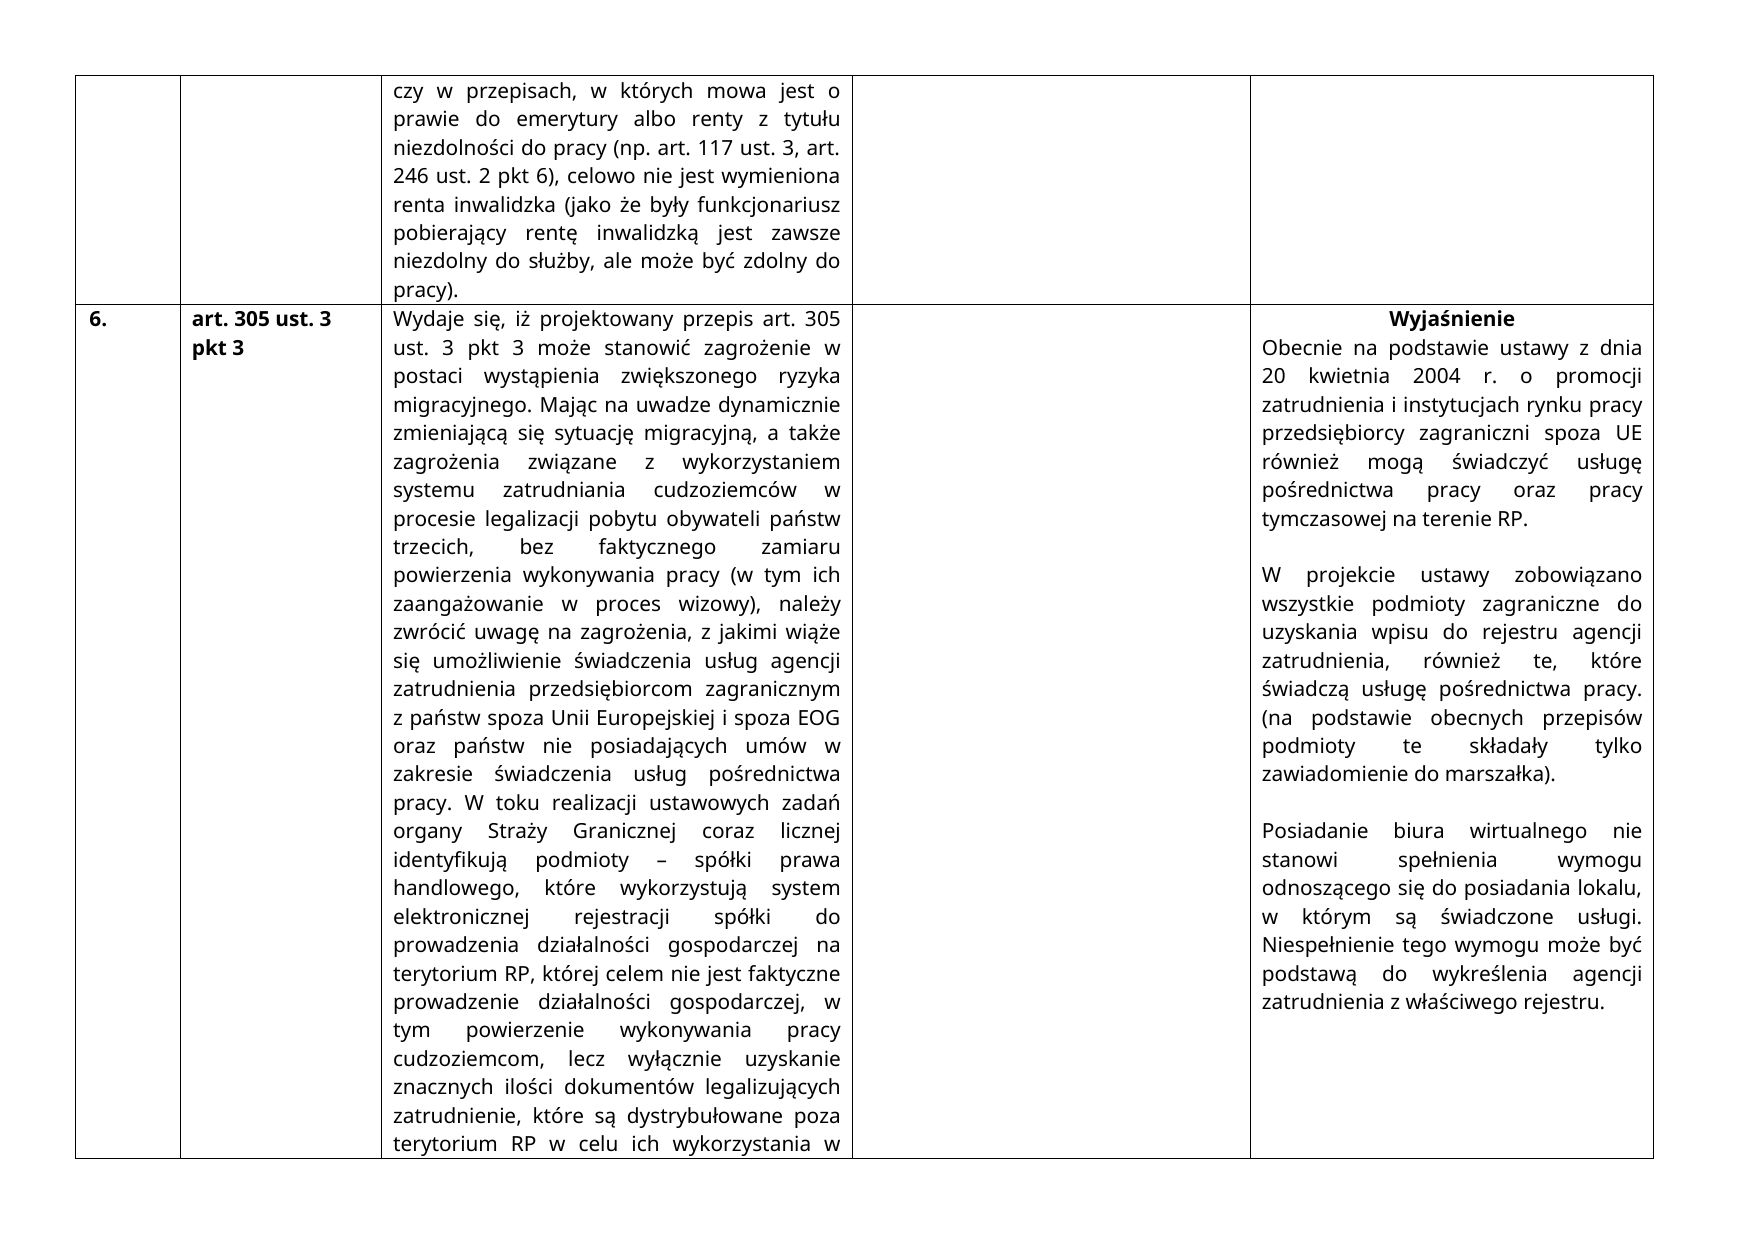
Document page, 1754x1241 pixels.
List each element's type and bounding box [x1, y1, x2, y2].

table_cell [76, 76, 180, 303]
table_cell [76, 305, 180, 1158]
table_cell [1251, 305, 1653, 1158]
table_cell [1251, 76, 1653, 303]
table_cell [382, 76, 852, 303]
table_cell [181, 76, 381, 303]
table_cell [853, 305, 1250, 1158]
table_cell [853, 76, 1250, 303]
table_cell [382, 305, 852, 1158]
table_cell [181, 305, 381, 1158]
